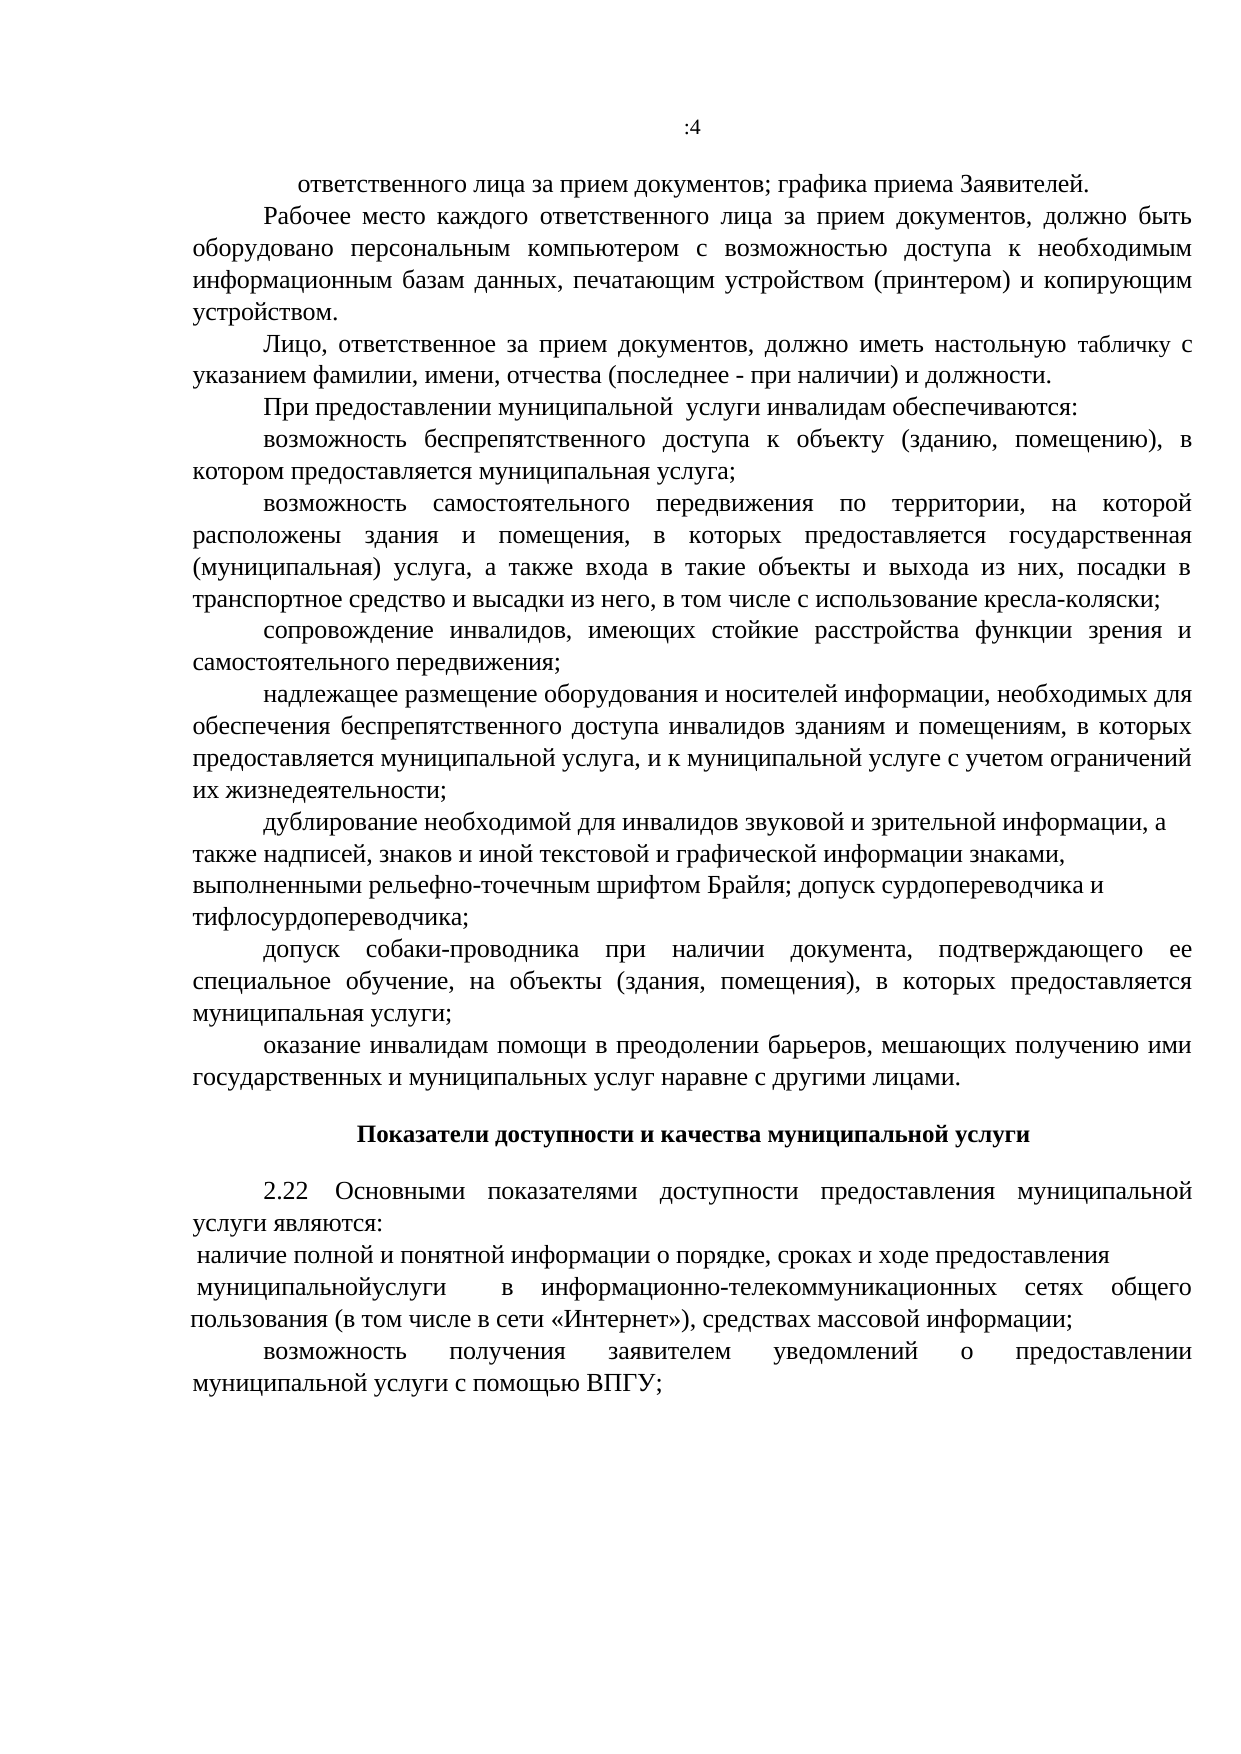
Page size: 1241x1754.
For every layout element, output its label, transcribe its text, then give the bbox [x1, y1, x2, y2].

list Основными показателями доступности предоставления муниципальной услуги являются: [192, 1174, 1193, 1238]
text дублирование необходимой для инвалидов звуковой и зрительной информации, а также надписей, знаков и иной текстовой и графической информации знаками, выполненными рельефно-точечным шрифтом Брайля; допуск сурдопереводчика и тифлосурдопереводчика; [192, 805, 1193, 932]
text Рабочее место каждого ответственного лица за прием документов, должно быть оборудовано персональным компьютером с возможностью доступа к необходимым информационным базам данных, печатающим устройством (принтером) и копирующим устройством. [192, 199, 1193, 327]
text :4 [683, 117, 701, 138]
text муниципальной услуги в информационно-телекоммуникационных сетях общего пользования (в том числе в сети «Интернет»), средствах массовой информации; [190, 1270, 1193, 1334]
text допуск собаки-проводника при наличии документа, подтверждающего ее специальное обучение, на объекты (здания, помещения), в которых предоставляется муниципальная услуги; [192, 932, 1193, 1028]
text возможность самостоятельного передвижения по территории, на которой расположены здания и помещения, в которых предоставляется государственная (муниципальная) услуга, а также входа в такие объекты и выхода из них, посадки в транспортное средство и высадки из него, в том числе с использование кресла-коляски; [192, 486, 1193, 613]
text сопровождение инвалидов, имеющих стойкие расстройства функции зрения и самостоятельного передвижения; [192, 613, 1193, 677]
text наличие полной и понятной информации о порядке, сроках и ходе предоставления [190, 1238, 1193, 1270]
text возможность беспрепятственного доступа к объекту (зданию, помещению), в котором предоставляется муниципальная услуга; [192, 422, 1193, 486]
text оказание инвалидам помощи в преодолении барьеров, мешающих получению ими государственных и муниципальных услуг наравне с другими лицами. [192, 1028, 1193, 1092]
text ответственного лица за прием документов; графика приема Заявителей. [192, 167, 1195, 199]
text Показатели доступности и качества муниципальной услуги [192, 1122, 1195, 1147]
text При предоставлении муниципальной услуги инвалидам обеспечиваются: [192, 390, 1193, 422]
text Лицо, ответственное за прием документов, должно иметь настольную табличку с указанием фамилии, имени, отчества (последнее - при наличии) и должности. [192, 327, 1193, 390]
text надлежащее размещение оборудования и носителей информации, необходимых для обеспечения беспрепятственного доступа инвалидов зданиям и помещениям, в которых предоставляется муниципальной услуга, и к муниципальной услуге с учетом ограничений их жизнедеятельности; [192, 677, 1193, 805]
text возможность получения заявителем уведомлений о предоставлении муниципальной услуги с помощью ВПГУ; [192, 1334, 1193, 1397]
